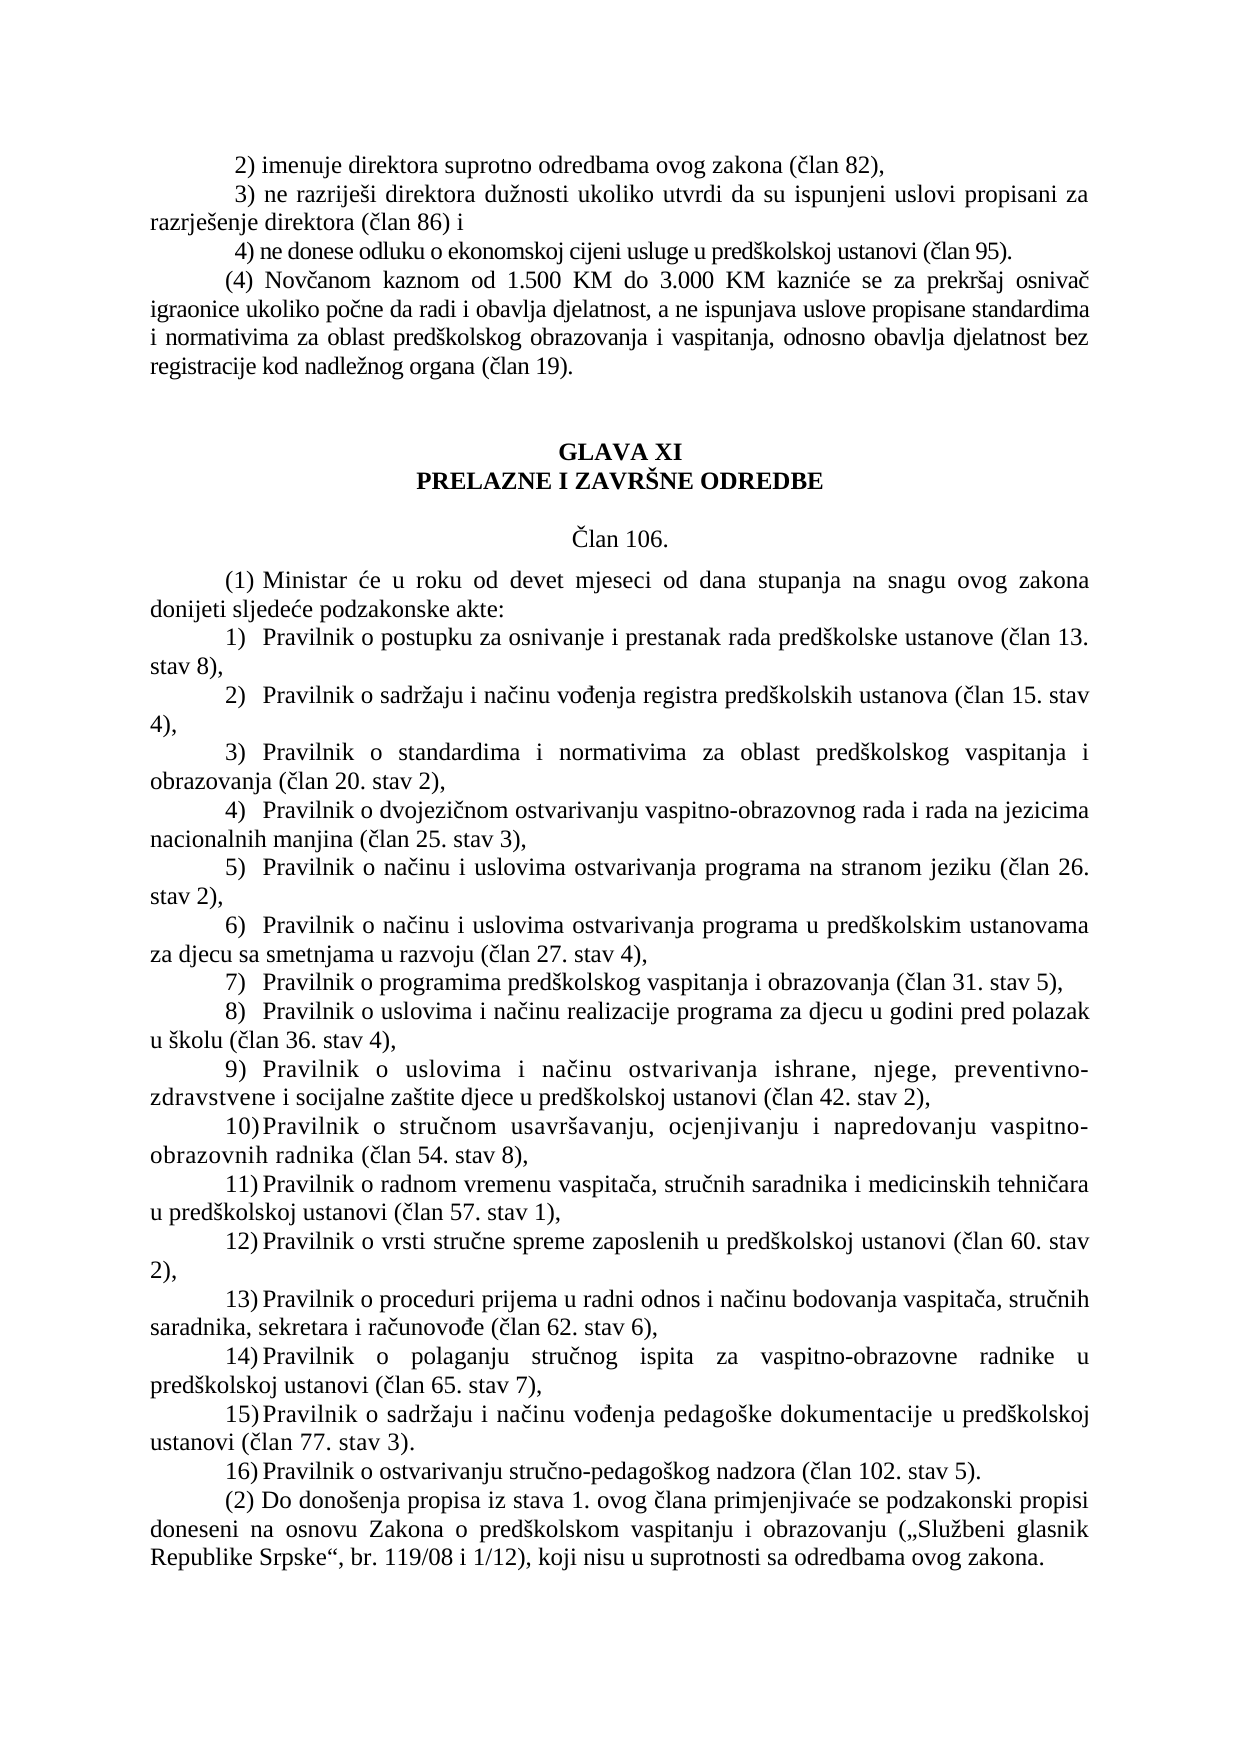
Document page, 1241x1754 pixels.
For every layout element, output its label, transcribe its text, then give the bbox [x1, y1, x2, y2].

list Pravilnik o načinu i uslovima ostvarivanja programa u predškolskim ustanovama za djecu sa smetnjama u razvoju (član 27. stav 4), [150, 910, 1090, 967]
text Član 106. [150, 524, 1090, 552]
text 4) ne donese odluku o ekonomskoj cijeni usluge u predškolskoj ustanovi (član 95). [150, 236, 1090, 265]
list Pravilnik o radnom vremenu vaspitača, stručnih saradnika i medicinskih tehničara u predškolskoj ustanovi (član 57. stav 1), [150, 1169, 1090, 1226]
list Pravilnik o dvojezičnom ostvarivanju vaspitno-obrazovnog rada i rada na jezicima nacionalnih manjina (član 25. stav 3), [150, 795, 1090, 852]
text PRELAZNE I ZAVRŠNE ODREDBE [150, 466, 1090, 495]
list Pravilnik o programima predškolskog vaspitanja i obrazovanja (član 31. stav 5), [150, 967, 1090, 996]
list Pravilnik o stručnom usavršavanju, ocjenjivanju i napredovanju vaspitno-obrazovnih radnika (član 54. stav 8), [150, 1111, 1090, 1169]
list Pravilnik o polaganju stručnog ispita za vaspitno-obrazovne radnike u predškolskoj ustanovi (član 65. stav 7), [150, 1341, 1090, 1399]
text (2) Do donošenja propisa iz stava 1. ovog člana primjenjivaće se podzakonski propisi doneseni na osnovu Zakona o predškolskom vaspitanju i obrazovanju („Službeni glasnik Republike Srpske“, br. 119/08 i 1/12), koji nisu u suprotnosti sa odredbama ovog zakona. [150, 1485, 1090, 1571]
list Pravilnik o standardima i normativima za oblast predškolskog vaspitanja i obrazovanja (član 20. stav 2), [150, 737, 1090, 795]
list Pravilnik o ostvarivanju stručno-pedagoškog nadzora (član 102. stav 5). [150, 1456, 1090, 1485]
list Pravilnik o vrsti stručne spreme zaposlenih u predškolskoj ustanovi (član 60. stav 2), [150, 1226, 1090, 1284]
list Pravilnik o uslovima i načinu realizacije programa za djecu u godini pred polazak u školu (član 36. stav 4), [150, 996, 1090, 1054]
text (4) Novčanom kaznom od 1.500 KM do 3.000 KM kazniće se za prekršaj osnivač igraonice ukoliko počne da radi i obavlja djelatnost, a ne ispunjava uslove propisane standardima i normativima za oblast predškolskog obrazovanja i vaspitanja, odnosno obavlja djelatnost bez registracije kod nadležnog organa (član 19). [150, 265, 1090, 380]
list Pravilnik o sadržaju i načinu vođenja registra predškolskih ustanova (član 15. stav 4), [150, 680, 1090, 737]
text 3) ne razriješi direktora dužnosti ukoliko utvrdi da su ispunjeni uslovi propisani za razrješenje direktora (član 86) i [150, 179, 1090, 236]
list Pravilnik o uslovima i načinu ostvarivanja ishrane, njege, preventivno-zdravstvene i socijalne zaštite djece u predškolskoj ustanovi (član 42. stav 2), [150, 1054, 1090, 1111]
text 2) imenuje direktora suprotno odredbama ovog zakona (član 82), [150, 150, 1090, 179]
list Pravilnik o načinu i uslovima ostvarivanja programa na stranom jeziku (član 26. stav 2), [150, 852, 1090, 910]
text GLAVA XI [150, 437, 1090, 466]
list Pravilnik o proceduri prijema u radni odnos i načinu bodovanja vaspitača, stručnih saradnika, sekretara i računovođe (član 62. stav 6), [150, 1284, 1090, 1341]
list Pravilnik o sadržaju i načinu vođenja pedagoške dokumentacije u predškolskoj ustanovi (član 77. stav 3). [150, 1399, 1090, 1456]
list Pravilnik o postupku za osnivanje i prestanak rada predškolske ustanove (član 13. stav 8), [150, 622, 1090, 680]
list Ministar će u roku od devet mjeseci od dana stupanja na snagu ovog zakona donijeti sljedeće podzakonske akte: [150, 565, 1090, 622]
